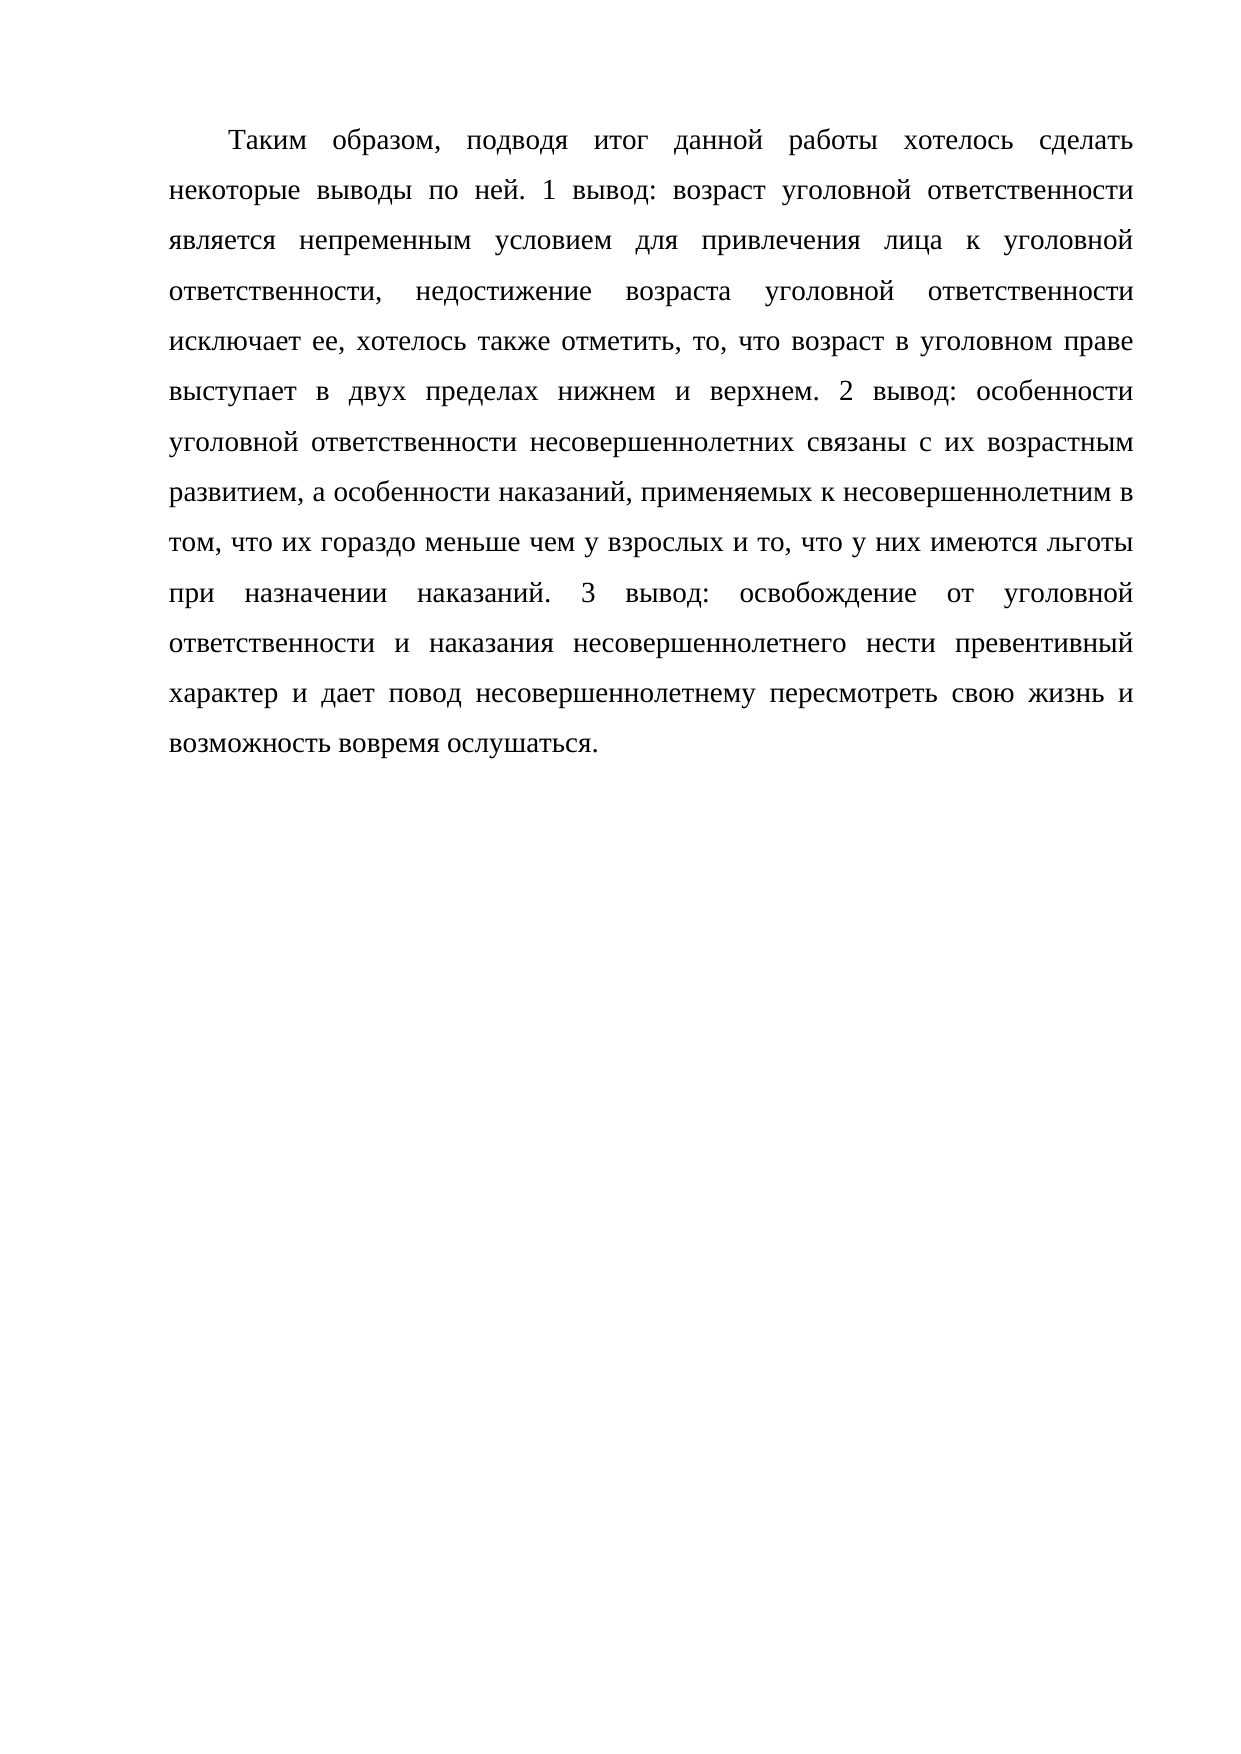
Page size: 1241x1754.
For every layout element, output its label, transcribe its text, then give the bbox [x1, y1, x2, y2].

text Таким образом, подводя итог данной работы хотелось сделать некоторые выводы по ней. 1 вывод: возраст уголовной ответственности является непременным условием для привлечения лица к уголовной ответственности, недостижение возраста уголовной ответственности исключает ее, хотелось также отметить, то, что возраст в уголовном праве выступает в двух пределах нижнем и верхнем. 2 вывод: особенности уголовной ответственности несовершеннолетних связаны с их возрастным развитием, а особенности наказаний, применяемых к несовершеннолетним в том, что их гораздо меньше чем у взрослых и то, что у них имеются льготы при назначении наказаний. 3 вывод: освобождение от уголовной ответственности и наказания несовершеннолетнего нести превентивный характер и дает повод несовершеннолетнему пересмотреть свою жизнь и возможность вовремя ослушаться. [169, 122, 1134, 759]
